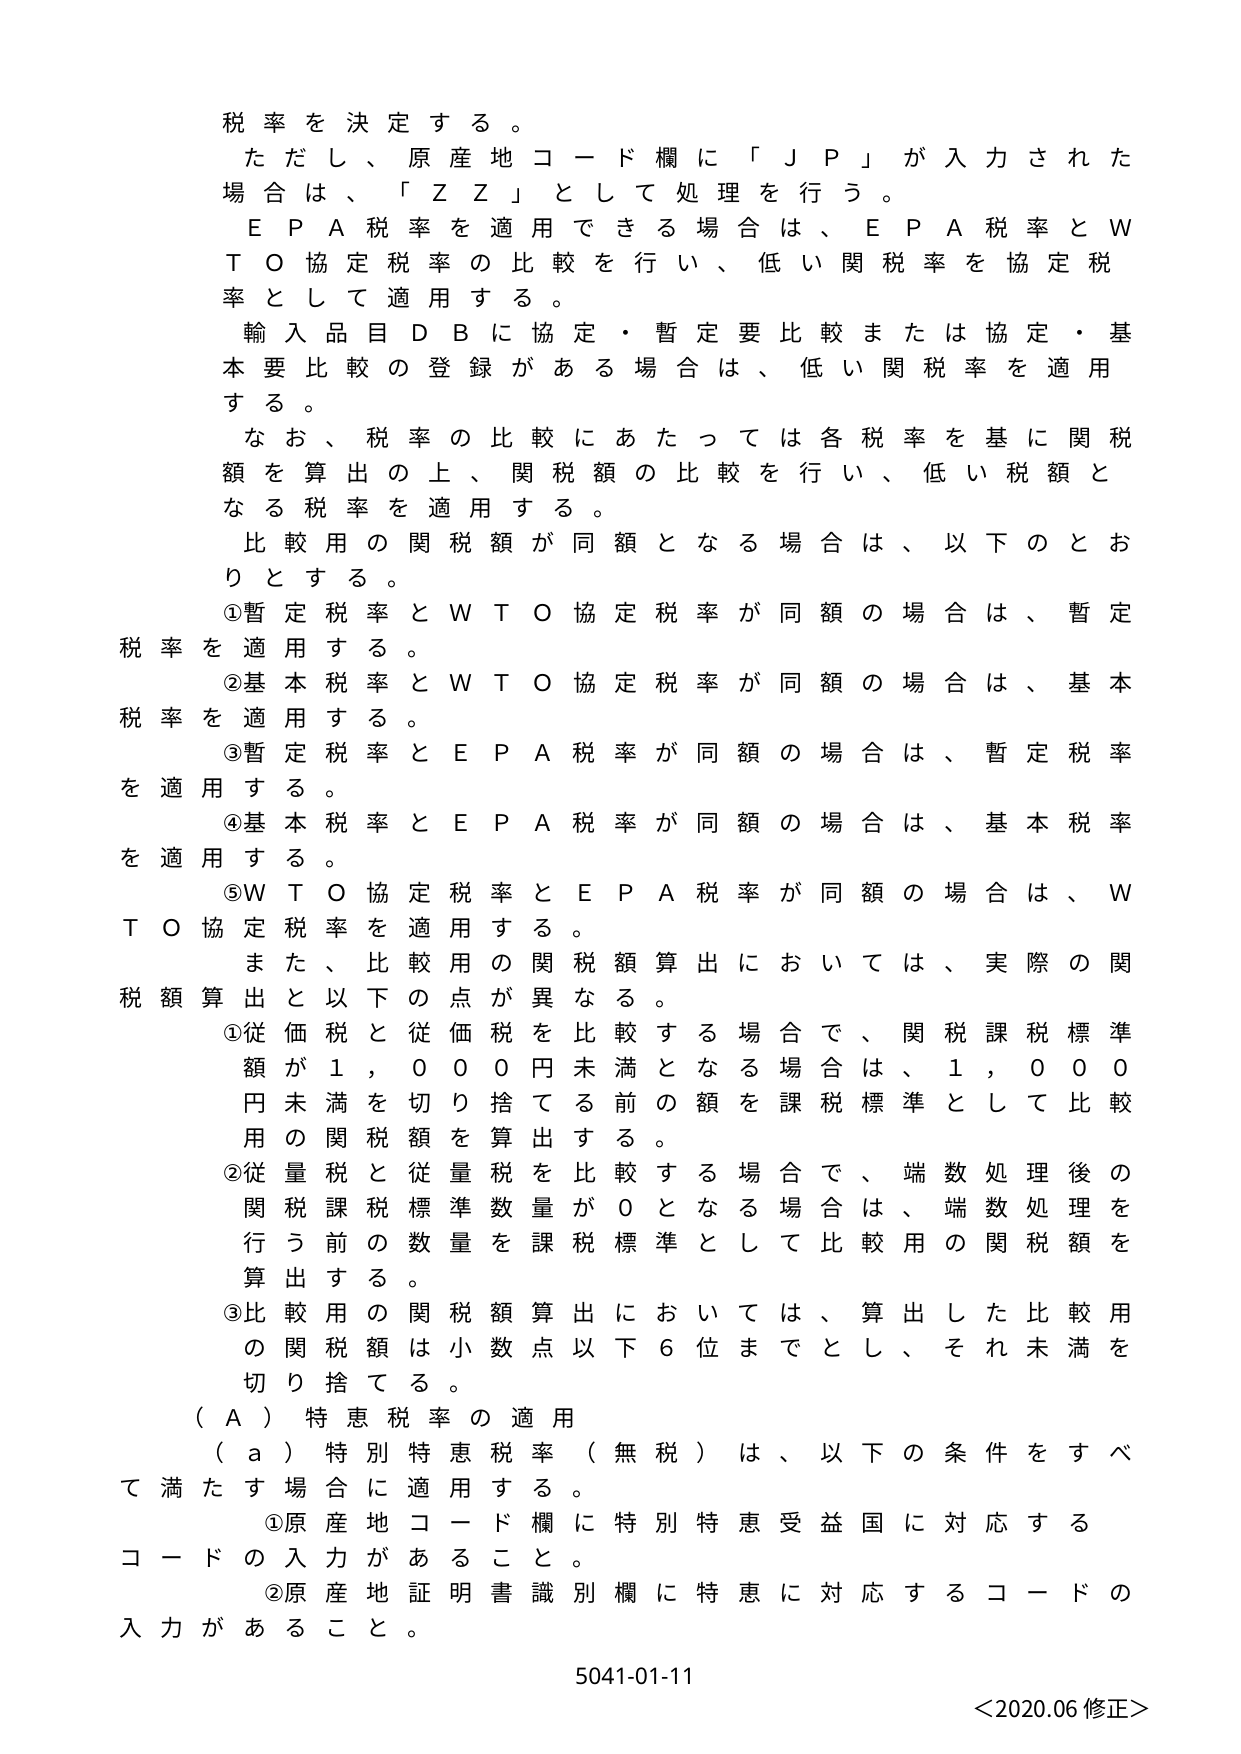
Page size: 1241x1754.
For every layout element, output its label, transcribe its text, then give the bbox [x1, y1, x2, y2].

text 輸入品目ＤＢに協定・暫定要比較または協定・基本要比較の登録がある場合は、低い関税率を適用する。 [202, 314, 1150, 419]
text ①従価税と従価税を比較する場合で、関税課税標準額が１，０００円未満となる場合は、１，０００円未満を切り捨てる前の額を課税標準として比較用の関税額を算出する。 [202, 1014, 1150, 1154]
text ⑤ＷＴＯ協定税率とＥＰＡ税率が同額の場合は、ＷＴＯ協定税率を適用する。 [119, 874, 1150, 944]
text ①暫定税率とＷＴＯ協定税率が同額の場合は、暫定税率を適用する。 [119, 594, 1150, 664]
text ＥＰＡ税率を適用できる場合は、ＥＰＡ税率とＷＴＯ協定税率の比較を行い、低い関税率を協定税率として適用する。 [202, 209, 1150, 314]
text また、比較用の関税額算出においては、実際の関税額算出と以下の点が異なる。 [119, 944, 1150, 1014]
text ③比較用の関税額算出においては、算出した比較用の関税額は小数点以下６位までとし、それ未満を切り捨てる。 [202, 1294, 1150, 1399]
text （ａ）特別特恵税率（無税）は、以下の条件をすべて満たす場合に適用する。 [119, 1434, 1150, 1504]
text ④基本税率とＥＰＡ税率が同額の場合は、基本税率を適用する。 [119, 804, 1150, 874]
text なお、税率の比較にあたっては各税率を基に関税額を算出の上、関税額の比較を行い、低い税額となる税率を適用する。 [202, 419, 1150, 524]
text ②基本税率とＷＴＯ協定税率が同額の場合は、基本税率を適用する。 [119, 664, 1150, 734]
text ただし、原産地コード欄に「ＪＰ」が入力された場合は、「ＺＺ」として処理を行う。 [202, 139, 1150, 209]
text ①原産地コード欄に特別特恵受益国に対応するコードの入力があること。 [119, 1504, 1150, 1574]
text ②原産地証明書識別欄に特恵に対応するコードの入力があること。 [119, 1574, 1150, 1644]
text ②従量税と従量税を比較する場合で、端数処理後の関税課税標準数量が０となる場合は、端数処理を行う前の数量を課税標準として比較用の関税額を算出する。 [202, 1154, 1150, 1294]
text （Ａ）特恵税率の適用 [119, 1399, 1150, 1434]
text ③暫定税率とＥＰＡ税率が同額の場合は、暫定税率を適用する。 [119, 734, 1150, 804]
text 比較用の関税額が同額となる場合は、以下のとおりとする。 [202, 524, 1150, 594]
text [202, 104, 1150, 139]
